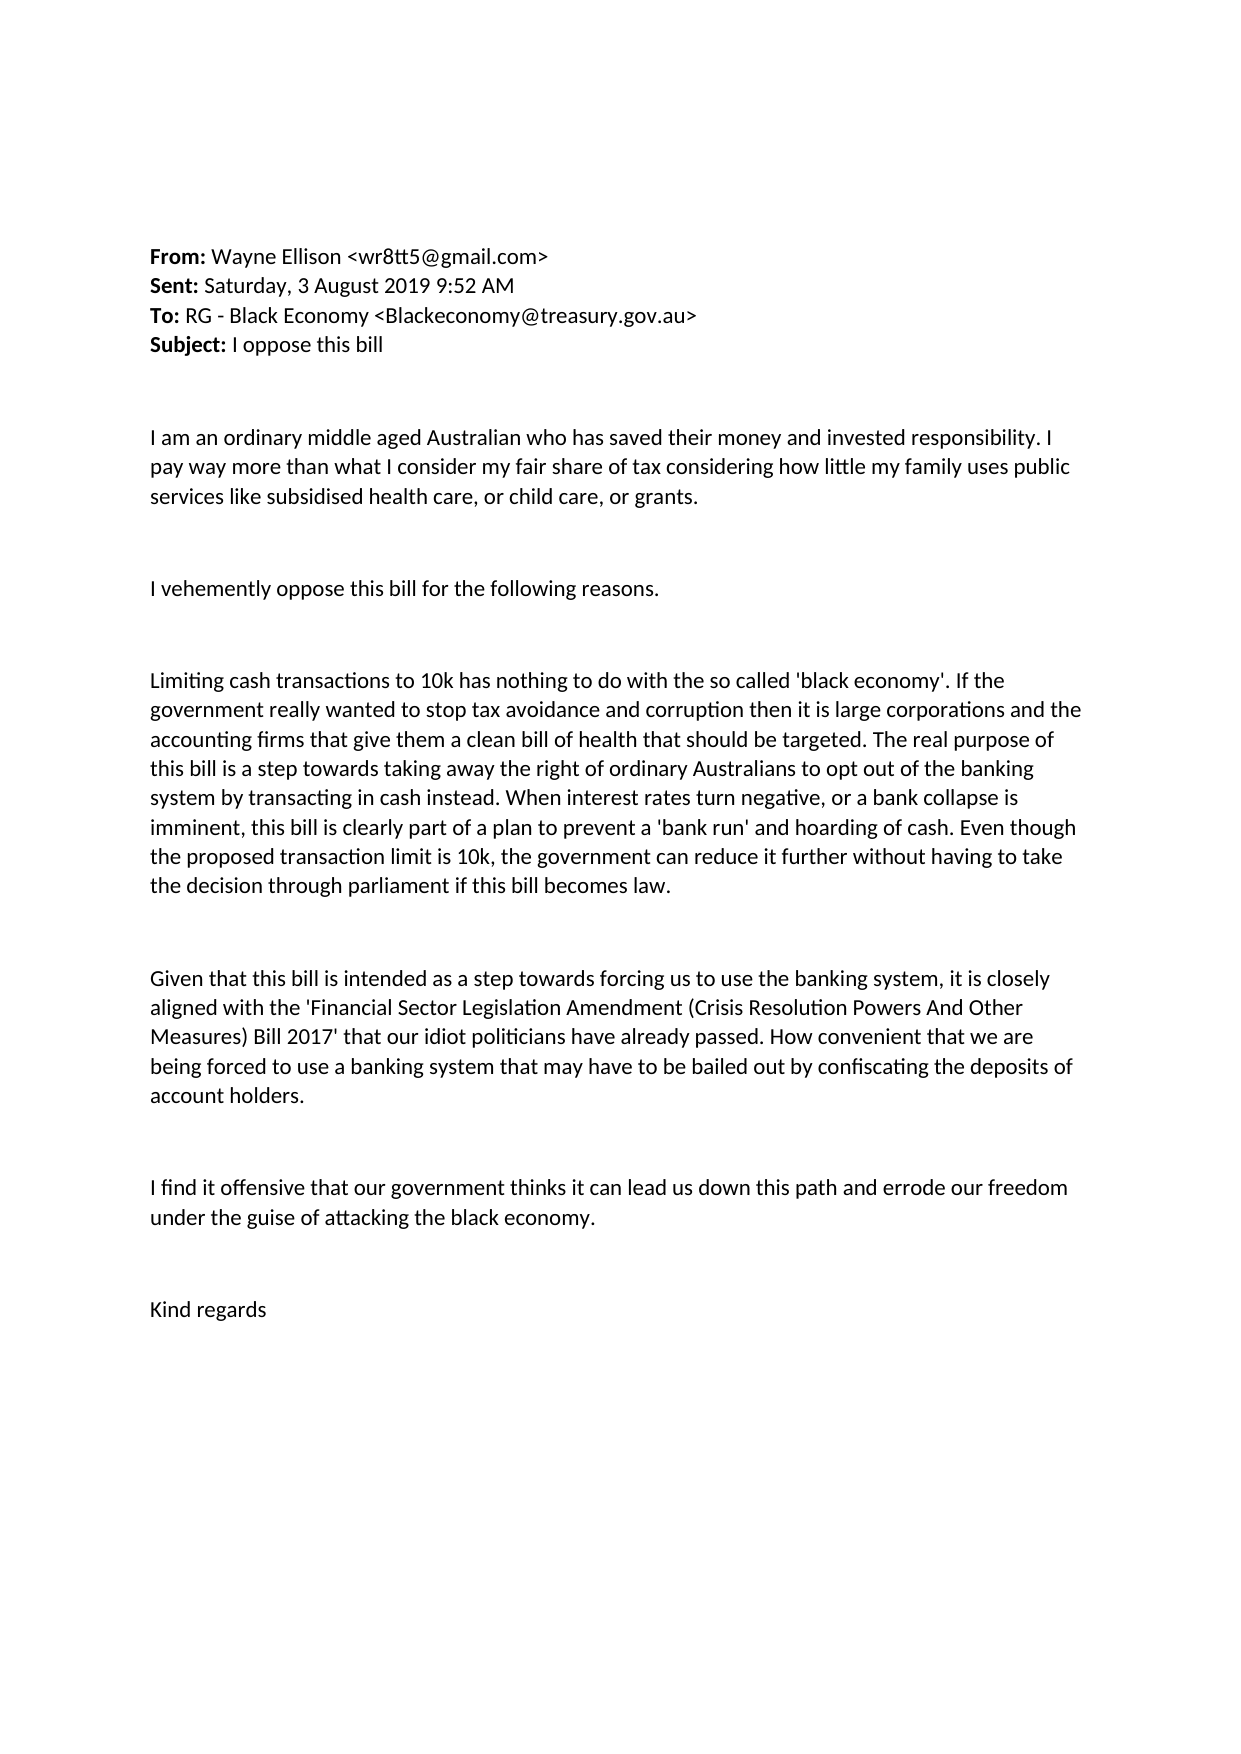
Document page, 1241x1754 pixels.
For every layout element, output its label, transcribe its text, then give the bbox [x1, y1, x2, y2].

text I find it offensive that our government thinks it can lead us down this path and errode our freedom under the guise of attacking the black economy. [150, 1173, 1090, 1231]
text Limiting cash transactions to 10k has nothing to do with the so called 'black economy'. If the government really wanted to stop tax avoidance and corruption then it is large corporations and the accounting firms that give them a clean bill of health that should be targeted. The real purpose of this bill is a step towards taking away the right of ordinary Australians to opt out of the banking system by transacting in cash instead. When interest rates turn negative, or a bank collapse is imminent, this bill is clearly part of a plan to prevent a 'bank run' and hoarding of cash. Even though the proposed transaction limit is 10k, the government can reduce it further without having to take the decision through parliament if this bill becomes law. [150, 666, 1090, 899]
text I am an ordinary middle aged Australian who has saved their money and invested responsibility. I pay way more than what I consider my fair share of tax considering how little my family uses public services like subsidised health care, or child care, or grants. [150, 423, 1090, 510]
text From: Wayne Ellison <wr8tt5@gmail.com> Sent: Saturday, 3 August 2019 9:52 AM To: RG - Black Economy <Blackeconomy@treasury.gov.au> Subject: I oppose this bill [150, 242, 1090, 358]
text Kind regards [150, 1295, 1090, 1323]
text I vehemently oppose this bill for the following reasons. [150, 574, 1090, 602]
text Given that this bill is intended as a step towards forcing us to use the banking system, it is closely aligned with the 'Financial Sector Legislation Amendment (Crisis Resolution Powers And Other Measures) Bill 2017' that our idiot politicians have already passed. How convenient that we are being forced to use a banking system that may have to be bailed out by confiscating the deposits of account holders. [150, 964, 1090, 1109]
